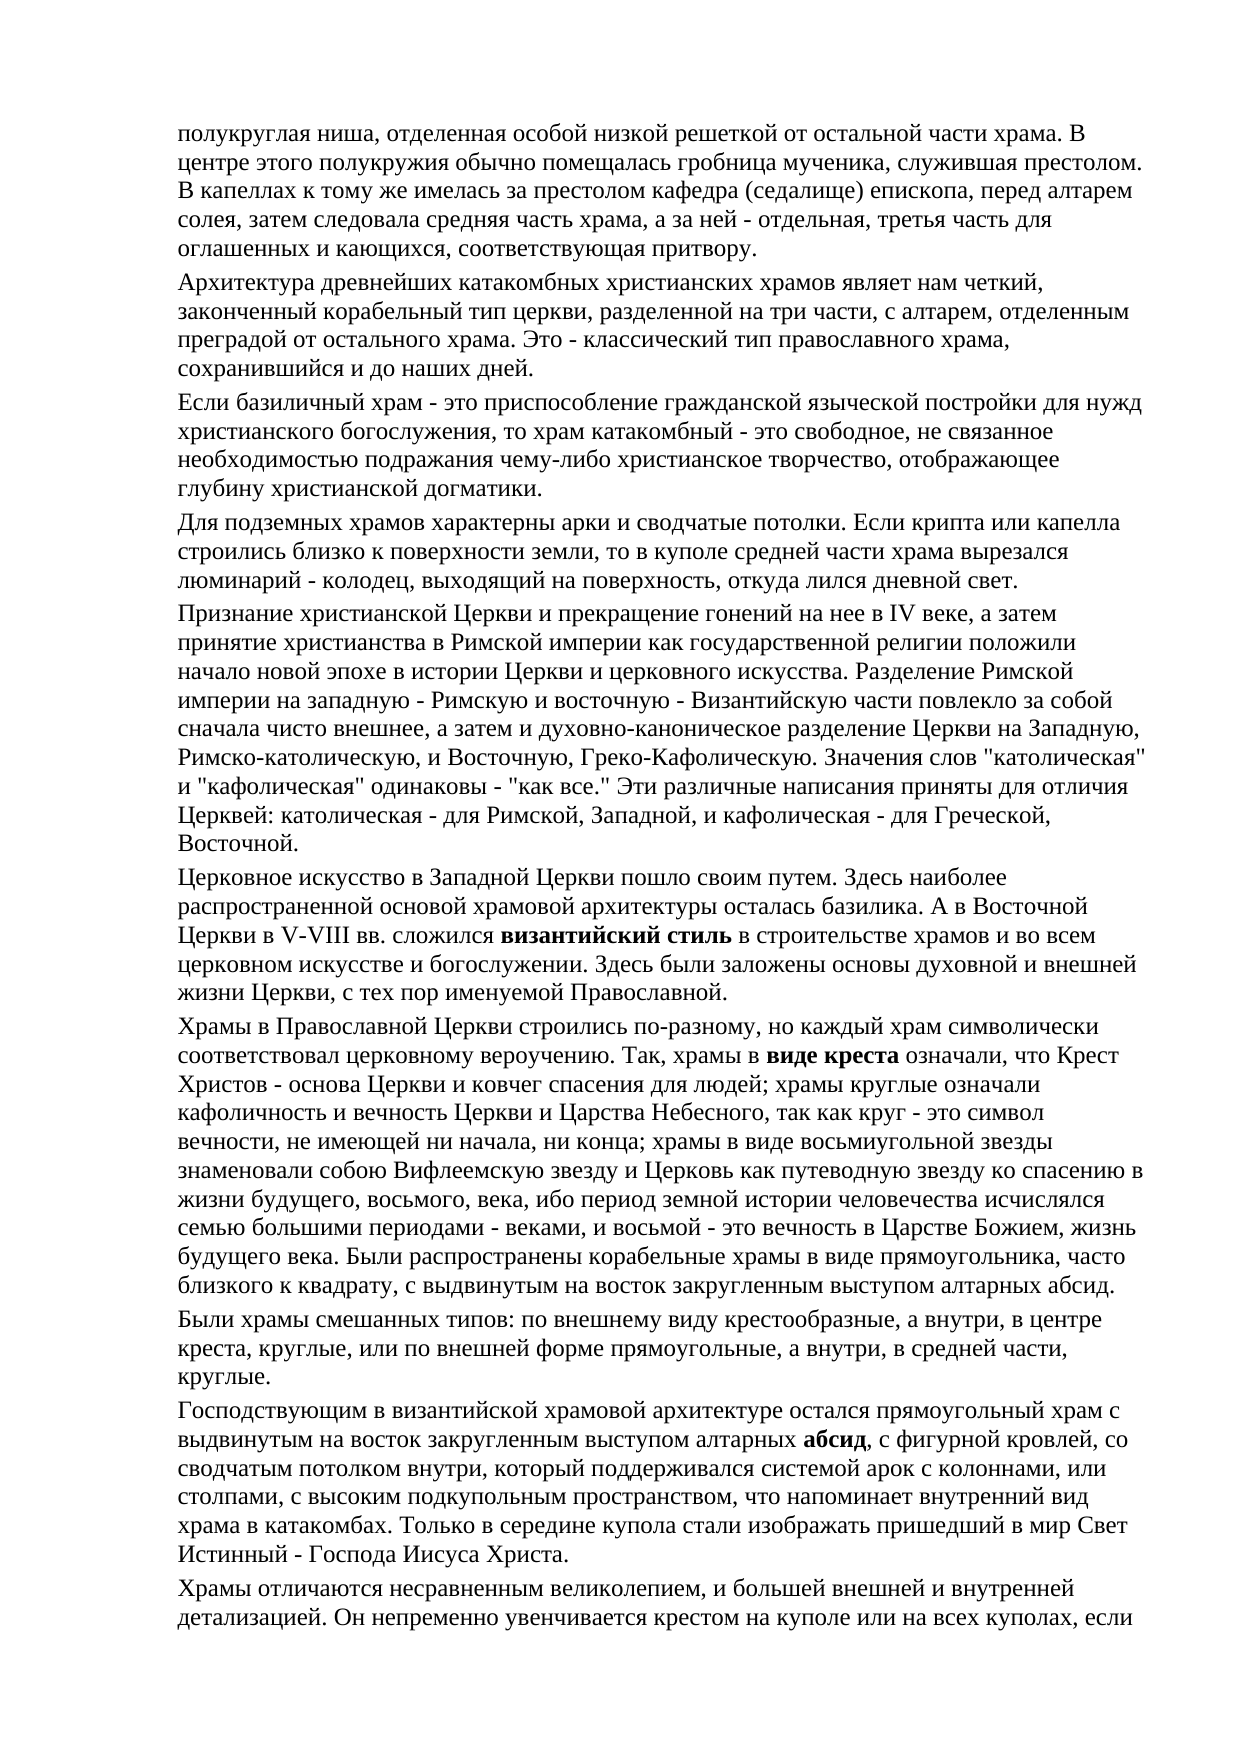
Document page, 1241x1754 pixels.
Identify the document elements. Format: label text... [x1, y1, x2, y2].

text Господствующим в византийской храмовой архитектуре остался прямоугольный храм с выдвинутым на восток закругленным выступом алтарных абсид, с фигурной кровлей, со сводчатым потолком внутри, который поддерживался системой арок с колоннами, или столпами, с высоким подкупольным пространством, что напоминает внутренний вид храма в катакомбах. Только в середине купола стали изображать пришедший в мир Свет Истинный - Господа Иисуса Христа. [177, 1395, 1152, 1568]
text Храмы в Православной Церкви строились по-разному, но каждый храм символически соответствовал церковному вероучению. Так, храмы в виде креста означали, что Крест Христов - основа Церкви и ковчег спасения для людей; храмы круглые означали кафоличность и вечность Церкви и Царства Небесного, так как круг - это символ вечности, не имеющей ни начала, ни конца; храмы в виде восьмиугольной звезды знаменовали собою Вифлеемскую звезду и Церковь как путеводную звезду ко спасению в жизни будущего, восьмого, века, ибо период земной истории человечества исчислялся семью большими периодами - веками, и восьмой - это вечность в Царстве Божием, жизнь будущего века. Были распространены корабельные храмы в виде прямоугольника, часто близкого к квадрату, с выдвинутым на восток закругленным выступом алтарных абсид. [177, 1011, 1152, 1299]
text Церковное искусство в Западной Церкви пошло своим путем. Здесь наиболее распространенной основой храмовой архитектуры осталась базилика. А в Восточной Церкви в V-VIII вв. сложился византийский стиль в строительстве храмов и во всем церковном искусстве и богослужении. Здесь были заложены основы духовной и внешней жизни Церкви, с тех пор именуемой Православной. [177, 862, 1152, 1006]
text Если базиличный храм - это приспособление гражданской языческой постройки для нужд христианского богослужения, то храм катакомбный - это свободное, не связанное необходимостью подражания чему-либо христианское творчество, отображающее глубину христианской догматики. [177, 387, 1152, 502]
text Были храмы смешанных типов: по внешнему виду крестообразные, а внутри, в центре креста, круглые, или по внешней форме прямоугольные, а внутри, в средней части, круглые. [177, 1304, 1152, 1390]
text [177, 1573, 1152, 1630]
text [177, 118, 1152, 262]
text Признание христианской Церкви и прекращение гонений на нее в IV веке, а затем принятие христианства в Римской империи как государственной религии положили начало новой эпохе в истории Церкви и церковного искусства. Разделение Римской империи на западную - Римскую и восточную - Византийскую части повлекло за собой сначала чисто внешнее, а затем и духовно-каноническое разделение Церкви на Западную, Римско-католическую, и Восточную, Греко-Кафолическую. Значения слов "католическая" и "кафолическая" одинаковы - "как все." Эти различные написания приняты для отличия Церквей: католическая - для Римской, Западной, и кафолическая - для Греческой, Восточной. [177, 598, 1152, 857]
text Архитектура древнейших катакомбных христианских храмов являет нам четкий, законченный корабельный тип церкви, разделенной на три части, с алтарем, отделенным преградой от остального храма. Это - классический тип православного храма, сохранившийся и до наших дней. [177, 267, 1152, 382]
text Для подземных храмов характерны арки и сводчатые потолки. Если крипта или капелла строились близко к поверхности земли, то в куполе средней части храма вырезался люминарий - колодец, выходящий на поверхность, откуда лился дневной свет. [177, 507, 1152, 593]
